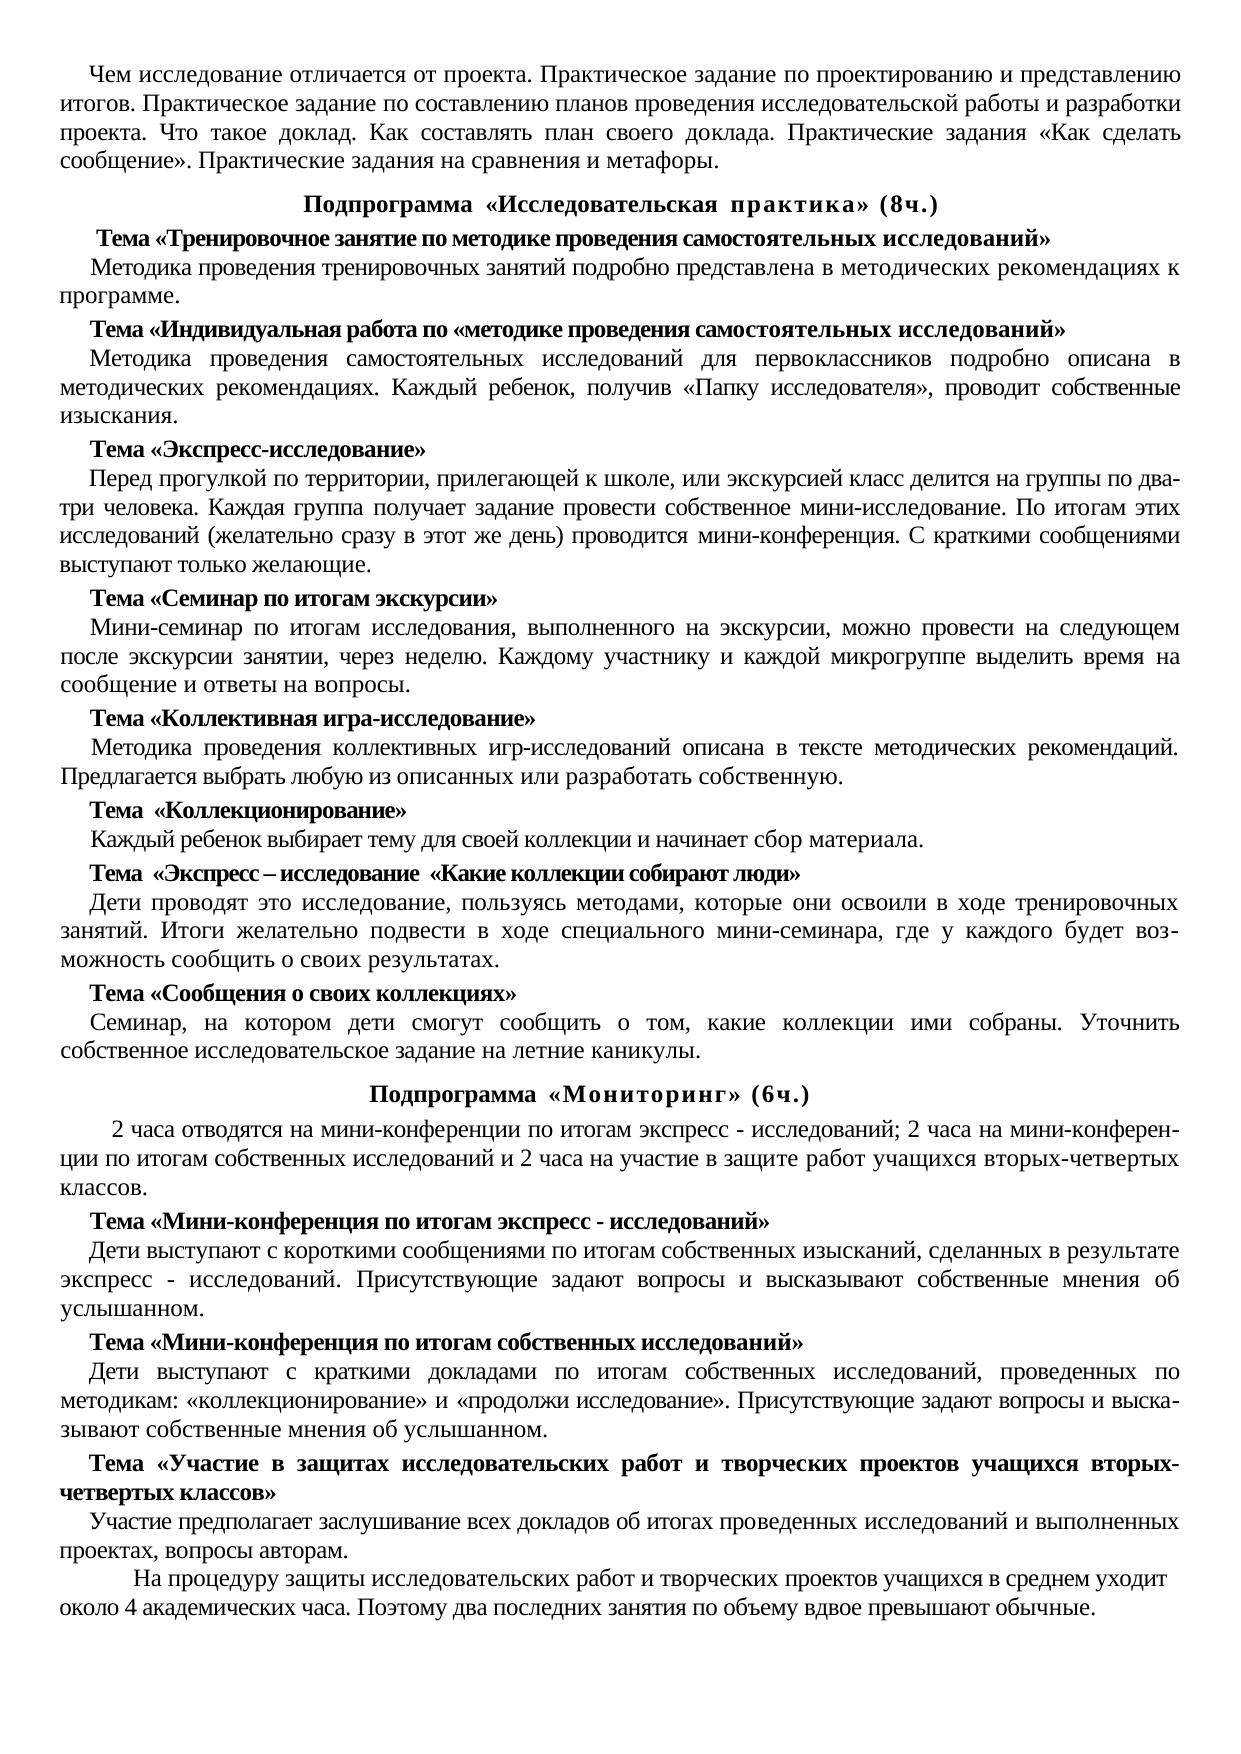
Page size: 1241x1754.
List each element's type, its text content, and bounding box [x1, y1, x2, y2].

text Перед прогулкой по территории, прилегающей к школе, или экскурсией класс делится на группы по два-три человека. Каждая группа получает задание провести собственное мини-исследование. По итогам этих исследований (желательно сразу в этот же день) проводится мини-конференция. С краткими сообщениями выступают только желающие. [59, 463, 1181, 578]
text На процедуру защиты исследовательских работ и творческих проектов учащихся в среднем уходит около 4 академических часа. Поэтому два последних занятия по объему вдвое превышают обычные. [59, 1563, 1181, 1621]
text Методика проведения тренировочных занятий подробно представлена в методических рекомендациях к программе. [59, 252, 1180, 309]
text Тема «Сообщения о своих коллекциях» [89, 978, 1181, 1007]
text Дети выступают с короткими сообщениями по итогам собственных изысканий, сделанных в результате экспресс - исследований. Присутствующие задают вопросы и высказывают собственные мнения об услышанном. [60, 1235, 1180, 1321]
text Каждый ребенок выбирает тему для своей коллекции и начинает сбор материала. [60, 824, 1180, 853]
text Тема «Экспресс-исследование» [89, 434, 1181, 463]
text Чем исследование отличается от проекта. Практическое задание по проектированию и представлению итогов. Практическое задание по составлению планов проведения исследовательской работы и разработки проекта. Что такое доклад. Как составлять план своего доклада. Практические задания «Как сделать сообщение». Практические задания на сравнения и метафоры. [59, 59, 1181, 174]
text Тема «Индивидуальная работа по «методике проведения самостоятельных исследований» [60, 314, 1181, 343]
text Тема «Семинар по итогам экскурсии» [89, 583, 1181, 612]
text Участие предполагает заслушивание всех докладов об итогах проведенных исследований и выполненных проектах, вопросы авторам. [59, 1506, 1180, 1563]
text Методика проведения самостоятельных исследований для первоклассников подробно описана в методических рекомендациях. Каждый ребенок, получив «Папку исследователя», проводит собственные изыскания. [59, 343, 1181, 429]
text Тема «Участие в защитах исследовательских работ и творческих проектов учащихся вторых-четвертых классов» [59, 1448, 1180, 1506]
text Мини-семинар по итогам исследования, выполненного на экскурсии, можно провести на следующем после экскурсии занятии, через неделю. Каждому участнику и каждой микрогруппе выделить время на сообщение и ответы на вопросы. [60, 612, 1180, 698]
text Тема «Коллекционирование» [89, 795, 1181, 824]
text Тема «Тренировочное занятие по методике проведения самостоятельных исследований» [60, 223, 1181, 252]
text Тема «Мини-конференция по итогам экспресс - исследований» [89, 1206, 1181, 1235]
text Дети выступают с краткими докладами по итогам собственных исследований, проведенных по методикам: «коллекционирование» и «продолжи исследование». Присутствующие задают вопросы и высказывают собственные мнения об услышанном. [60, 1356, 1180, 1442]
text Семинар, на котором дети смогут сообщить о том, какие коллекции ими собраны. Уточнить собственное исследовательское задание на летние каникулы. [60, 1007, 1180, 1064]
text Тема «Мини-конференция по итогам собственных исследований» [60, 1327, 1179, 1356]
text Методика проведения коллективных игр-исследований описана в тексте методических рекомендаций. Предлагается выбрать любую из описанных или разработать собственную. [60, 732, 1180, 789]
text Тема «Экспресс – исследование «Какие коллекции собирают люди» [89, 858, 1181, 887]
text Подпрограмма «Исследовательская практика» (8ч.) [60, 189, 1181, 218]
text 2 часа отводятся на мини-конференции по итогам экспресс - исследований; 2 часа на мини-конференции по итогам собственных исследований и 2 часа на участие в защите работ учащихся вторых-четвертых классов. [59, 1114, 1180, 1200]
text Тема «Коллективная игра-исследование» [89, 703, 1181, 732]
text Подпрограмма «Мониторинг» (6ч.) [61, 1079, 1181, 1108]
text Дети проводят это исследование, пользуясь методами, которые они освоили в ходе тренировочных занятий. Итоги желательно подвести в ходе специального мини-семинара, где у каждого будет возможность сообщить о своих результатах. [60, 887, 1179, 973]
